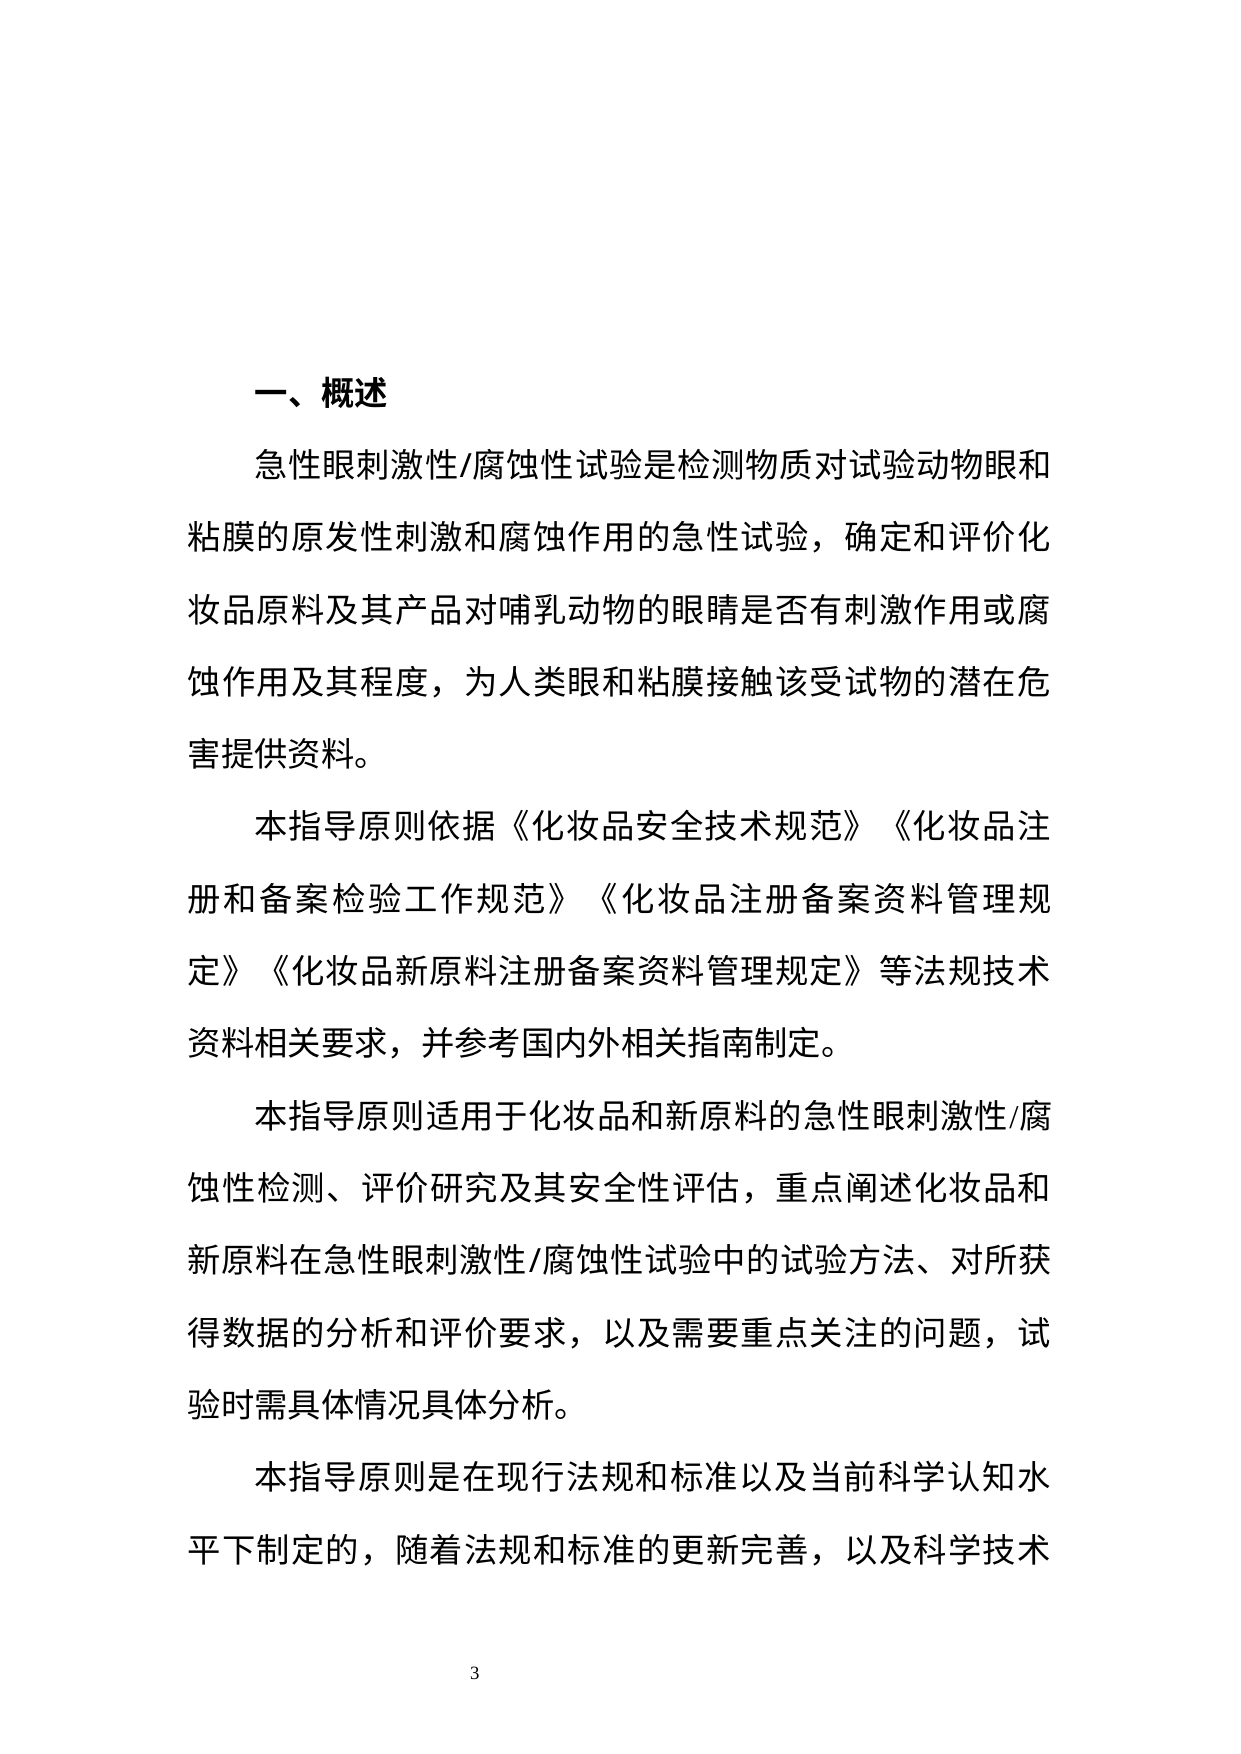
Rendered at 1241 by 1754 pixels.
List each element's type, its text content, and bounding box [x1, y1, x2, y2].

text 急性眼刺激性/腐蚀性试验是检测物质对试验动物眼和粘膜的原发性刺激和腐蚀作用的急性试验，确定和评价化妆品原料及其产品对哺乳动物的眼睛是否有刺激作用或腐蚀作用及其程度，为人类眼和粘膜接触该受试物的潜在危害提供资料。 [187, 439, 1053, 776]
text 一、概述 [187, 366, 1053, 414]
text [187, 1451, 1053, 1572]
text 本指导原则依据《化妆品安全技术规范》《化妆品注册和备案检验工作规范》《化妆品注册备案资料管理规定》《化妆品新原料注册备案资料管理规定》等法规技术资料相关要求，并参考国内外相关指南制定。 [187, 800, 1053, 1065]
text 本指导原则适用于化妆品和新原料的急性眼刺激性/腐蚀性检测、评价研究及其安全性评估，重点阐述化妆品和新原料在急性眼刺激性/腐蚀性试验中的试验方法、对所获得数据的分析和评价要求，以及需要重点关注的问题，试验时需具体情况具体分析。 [187, 1089, 1053, 1427]
